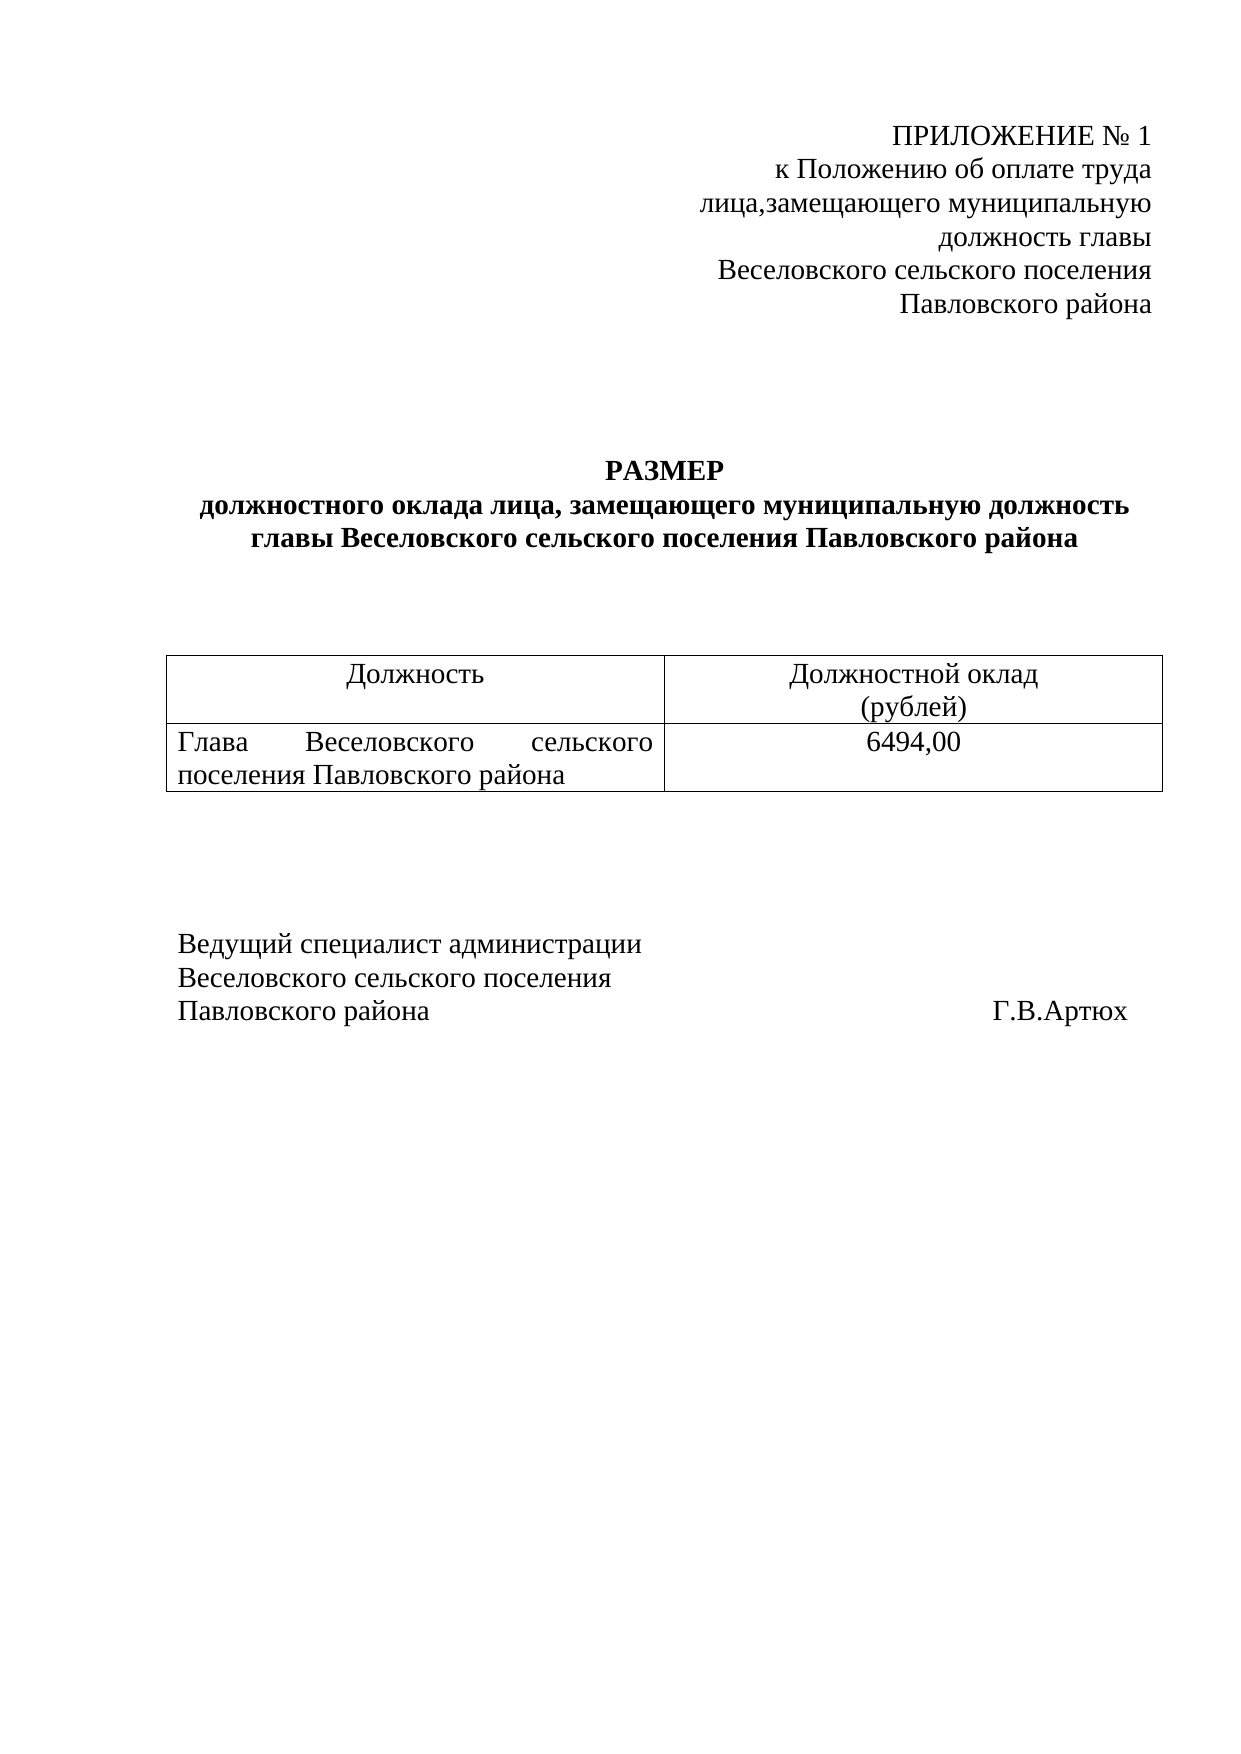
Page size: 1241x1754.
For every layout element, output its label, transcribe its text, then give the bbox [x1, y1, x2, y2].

text ПРИЛОЖЕНИЕ № 1 [177, 118, 1152, 152]
table_cell Глава Веселовского сельского поселения Павловского района [167, 724, 664, 791]
table_header Должностной оклад (рублей) [665, 656, 1162, 723]
text главы Веселовского сельского поселения Павловского района [177, 521, 1152, 554]
text Павловского района Г.В.Артюх [177, 993, 1152, 1027]
text Павловского района [177, 286, 1152, 319]
text должностного оклада лица, замещающего муниципальную должность [177, 487, 1152, 521]
text к Положению об оплате труда лица,замещающего муниципальную [177, 152, 1152, 219]
text РАЗМЕР [177, 453, 1152, 487]
text Ведущий специалист администрации [177, 926, 1152, 960]
text должность главы [177, 219, 1152, 252]
text Веселовского сельского поселения [177, 960, 1152, 993]
table_cell 6494,00 [665, 724, 1162, 791]
text Веселовского сельского поселения [177, 252, 1152, 286]
table_header Должность [167, 656, 664, 723]
